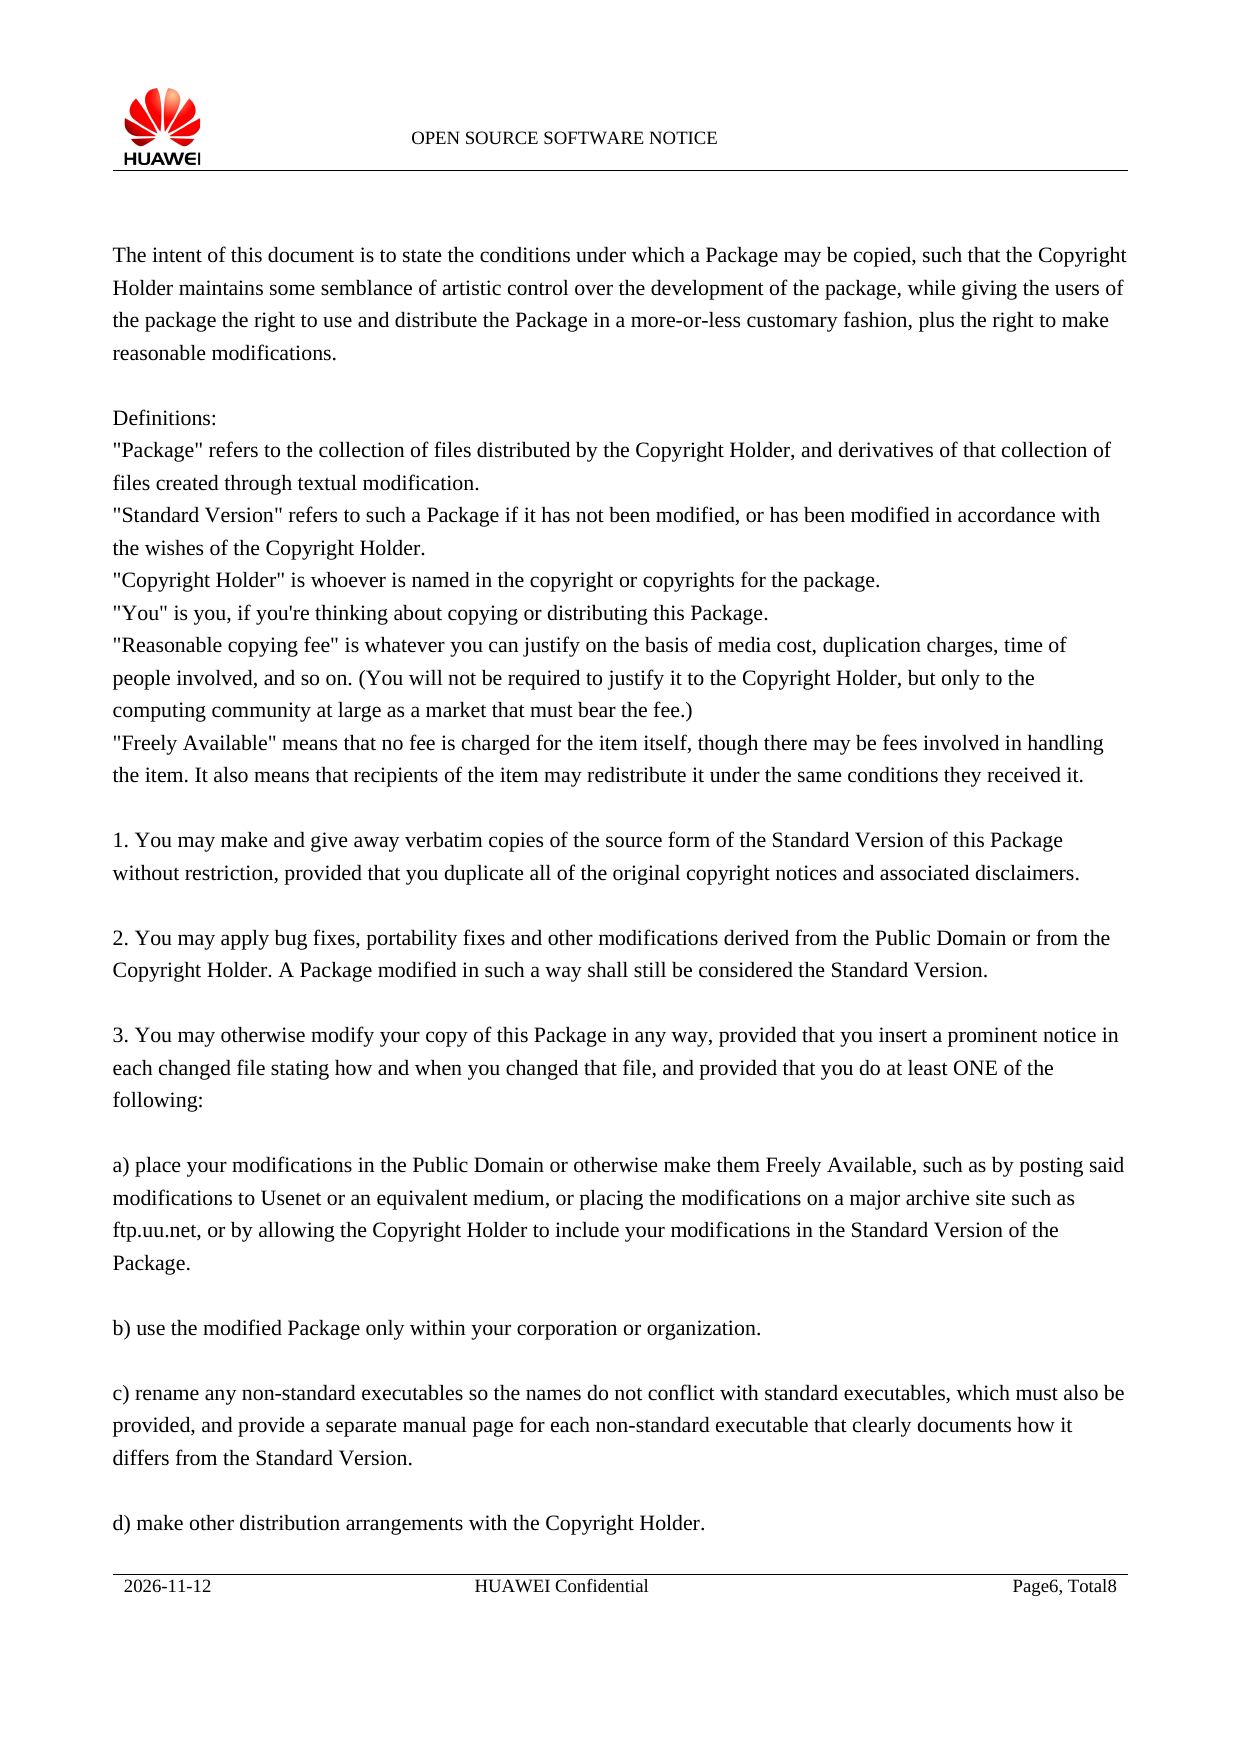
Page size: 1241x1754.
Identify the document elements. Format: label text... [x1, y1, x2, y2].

picture [124, 88, 201, 165]
